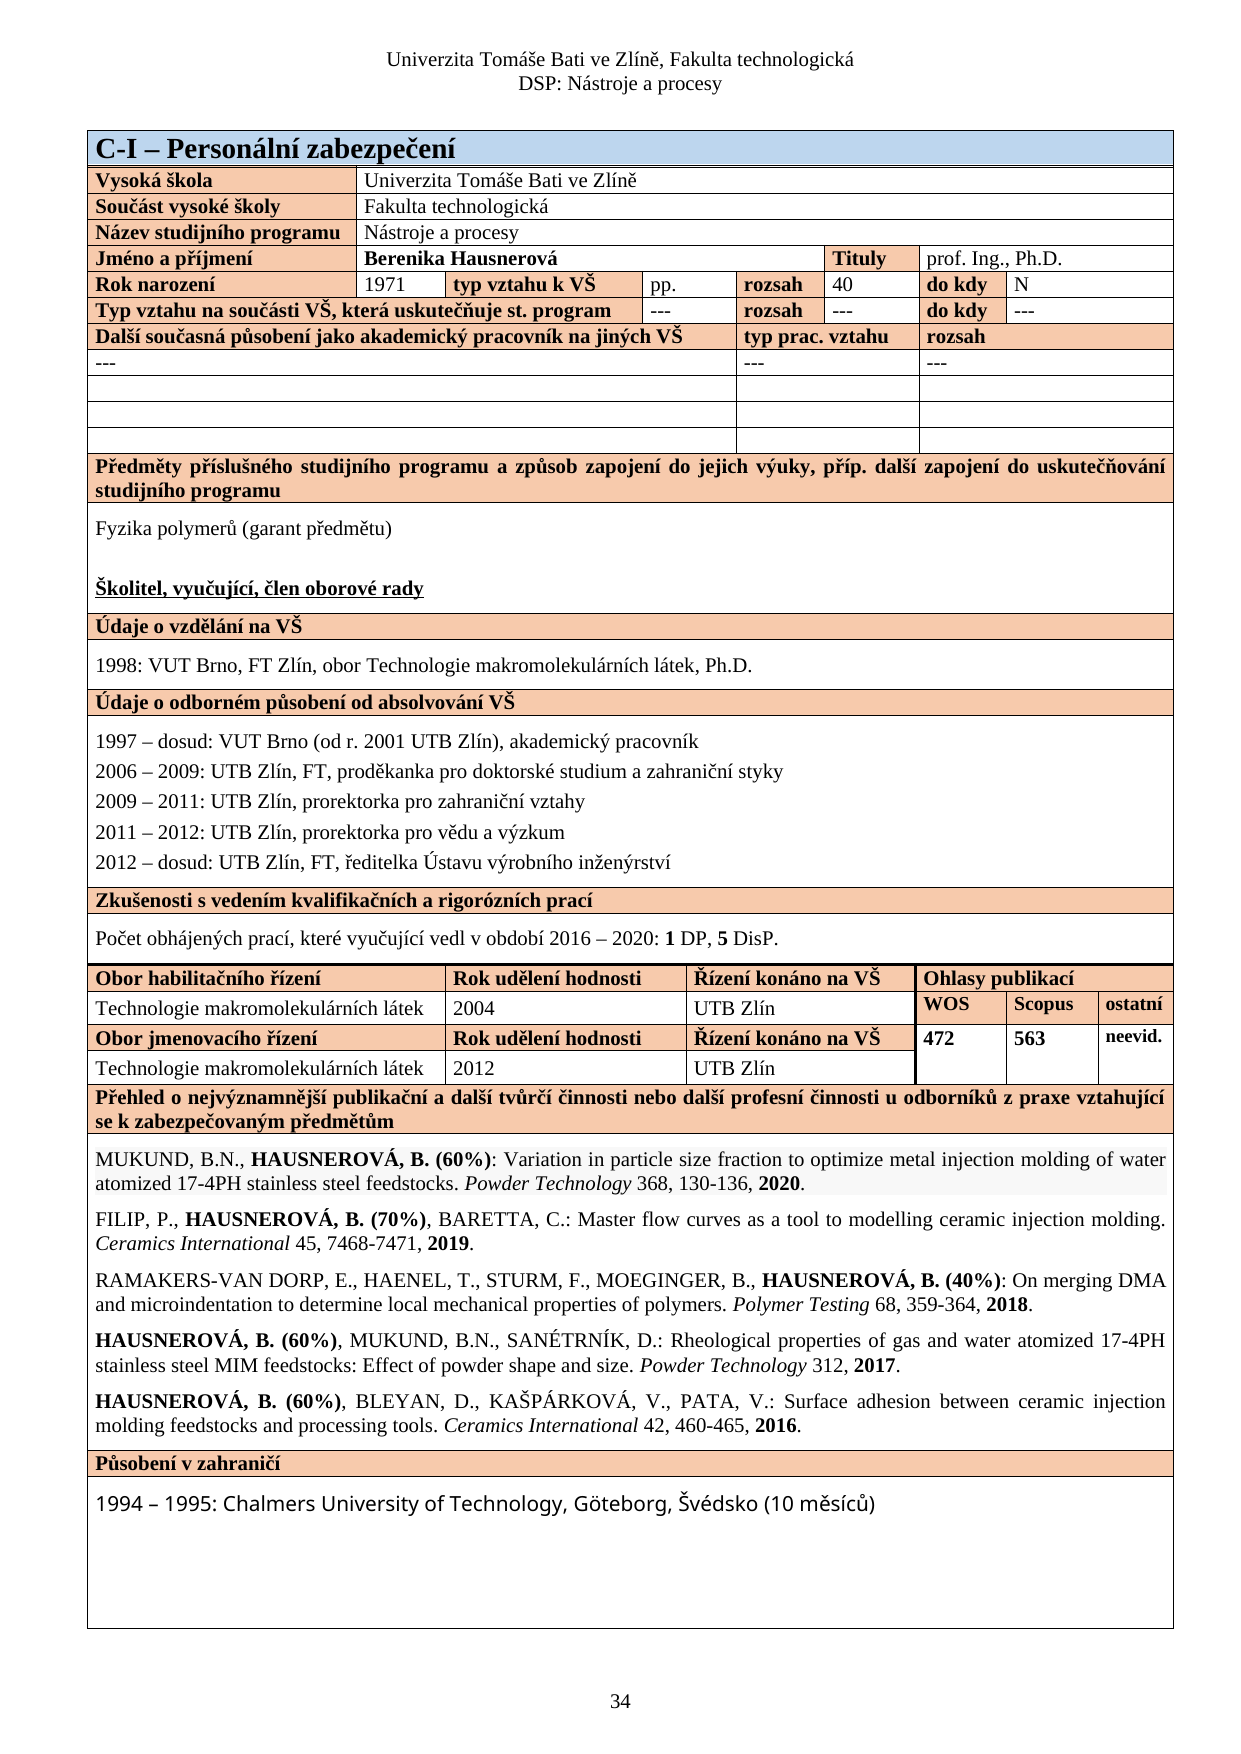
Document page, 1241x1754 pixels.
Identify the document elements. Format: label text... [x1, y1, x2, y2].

table_cell 1997 – dosud: VUT Brno (od r. 2001 UTB Zlín), akademický pracovník 2006 – 2009: UTB Zlín, FT, proděkanka pro doktorské studium a zahraniční styky 2009 – 2011: UTB Zlín, prorektorka pro zahraniční vztahy 2011 – 2012: UTB Zlín, prorektorka pro vědu a výzkum 2012 – dosud: UTB Zlín, FT, ředitelka Ústavu výrobního inženýrství [88, 716, 1173, 887]
table_cell ostatní [1099, 992, 1173, 1024]
table_cell Údaje o vzdělání na VŠ [88, 614, 1173, 639]
table_cell Řízení konáno na VŠ [687, 1025, 914, 1050]
table_cell Přehled o nejvýznamnější publikační a další tvůrčí činnosti nebo další profesní činnosti u odborníků z praxe vztahující se k zabezpečovaným předmětům [88, 1085, 1173, 1133]
table_cell 472 [917, 1025, 1006, 1084]
table_cell 2004 [446, 992, 686, 1024]
table_cell 1971 [357, 272, 445, 297]
table_cell Ohlasy publikací [917, 966, 1173, 991]
table_cell Jméno a příjmení [88, 246, 356, 271]
table_cell [88, 402, 736, 427]
table_cell WOS [917, 992, 1006, 1024]
table_cell [920, 428, 1173, 453]
table_cell rozsah [737, 298, 824, 323]
table_cell Fakulta technologická [357, 194, 1173, 219]
table_cell UTB Zlín [687, 992, 914, 1024]
table_cell 2012 [446, 1051, 686, 1084]
table_cell Univerzita Tomáše Bati ve Zlíně [357, 168, 1173, 193]
table_cell N [1007, 272, 1173, 297]
table_cell pp. [643, 272, 736, 297]
table_cell Řízení konáno na VŠ [687, 966, 914, 991]
table_cell [737, 428, 919, 453]
table_cell [737, 402, 919, 427]
table_cell C-I – Personální zabezpečení [88, 131, 1173, 164]
table_cell --- [737, 350, 919, 375]
table_cell prof. Ing., Ph.D. [920, 246, 1173, 271]
table_cell 1994 – 1995: Chalmers University of Technology, Göteborg, Švédsko (10 měsíců) [88, 1477, 1173, 1627]
table_cell Fyzika polymerů (garant předmětu) Školitel, vyučující, člen oborové rady [88, 503, 1173, 613]
table_cell Další současná působení jako akademický pracovník na jiných VŠ [88, 324, 736, 349]
table_cell Počet obhájených prací, které vyučující vedl v období 2016 – 2020: 1 DP, 5 DisP. [88, 914, 1173, 963]
table_cell [88, 376, 736, 401]
table_cell --- [1007, 298, 1173, 323]
table_cell Technologie makromolekulárních látek [88, 992, 445, 1024]
table_cell Obor habilitačního řízení [88, 966, 445, 991]
table_cell typ vztahu k VŠ [446, 272, 642, 297]
table_cell Obor jmenovacího řízení [88, 1025, 445, 1050]
table_cell typ prac. vztahu [737, 324, 919, 349]
table_cell Vysoká škola [88, 168, 356, 193]
table_cell MUKUND, B.N., HAUSNEROVÁ, B. (60%): Variation in particle size fraction to optimize metal injection molding of water atomized 17-4PH stainless steel feedstocks. Powder Technology 368, 130-136, 2020. FILIP, P., HAUSNEROVÁ, B. (70%), BARETTA, C.: Master flow curves as a tool to modelling ceramic injection molding. Ceramics International 45, 7468-7471, 2019. RAMAKERS-VAN DORP, E., HAENEL, T., STURM, F., MOEGINGER, B., HAUSNEROVÁ, B. (40%): On merging DMA and microindentation to determine local mechanical properties of polymers. Polymer Testing 68, 359-364, 2018. HAUSNEROVÁ, B. (60%), MUKUND, B.N., SANÉTRNÍK, D.: Rheological properties of gas and water atomized 17-4PH stainless steel MIM feedstocks: Effect of powder shape and size. Powder Technology 312, 2017. HAUSNEROVÁ, B. (60%), BLEYAN, D., KAŠPÁRKOVÁ, V., PATA, V.: Surface adhesion between ceramic injection molding feedstocks and processing tools. Ceramics International 42, 460-465, 2016. [88, 1134, 1173, 1450]
table_cell Rok udělení hodnosti [446, 966, 686, 991]
table_cell Rok narození [88, 272, 356, 297]
table_cell Nástroje a procesy [357, 220, 1173, 245]
table_cell rozsah [920, 324, 1173, 349]
table_cell Rok udělení hodnosti [446, 1025, 686, 1050]
table_cell Berenika Hausnerová [357, 246, 824, 271]
table_cell Scopus [1007, 992, 1098, 1024]
table_cell [737, 376, 919, 401]
table_cell --- [920, 350, 1173, 375]
table_cell --- [643, 298, 736, 323]
table_cell 563 [1007, 1025, 1098, 1084]
table_cell Typ vztahu na součásti VŠ, která uskutečňuje st. program [88, 298, 642, 323]
table_cell --- [88, 350, 736, 375]
table_cell Působení v zahraničí [88, 1451, 1173, 1476]
table_cell [920, 376, 1173, 401]
table_cell Předměty příslušného studijního programu a způsob zapojení do jejich výuky, příp. další zapojení do uskutečňování studijního programu [88, 454, 1173, 502]
table_cell Technologie makromolekulárních látek [88, 1051, 445, 1084]
table_cell [920, 402, 1173, 427]
table_cell [88, 428, 736, 453]
table_cell Tituly [825, 246, 919, 271]
table_cell do kdy [920, 272, 1006, 297]
table_cell 1998: VUT Brno, FT Zlín, obor Technologie makromolekulárních látek, Ph.D. [88, 640, 1173, 689]
table_cell Údaje o odborném působení od absolvování VŠ [88, 690, 1173, 715]
table_cell 40 [825, 272, 919, 297]
table_cell Zkušenosti s vedením kvalifikačních a rigorózních prací [88, 888, 1173, 913]
table_cell rozsah [737, 272, 824, 297]
table_cell --- [825, 298, 919, 323]
table_cell neevid. [1099, 1025, 1173, 1084]
table_cell Součást vysoké školy [88, 194, 356, 219]
table_cell Název studijního programu [88, 220, 356, 245]
table_cell UTB Zlín [687, 1051, 914, 1084]
table_cell do kdy [920, 298, 1006, 323]
